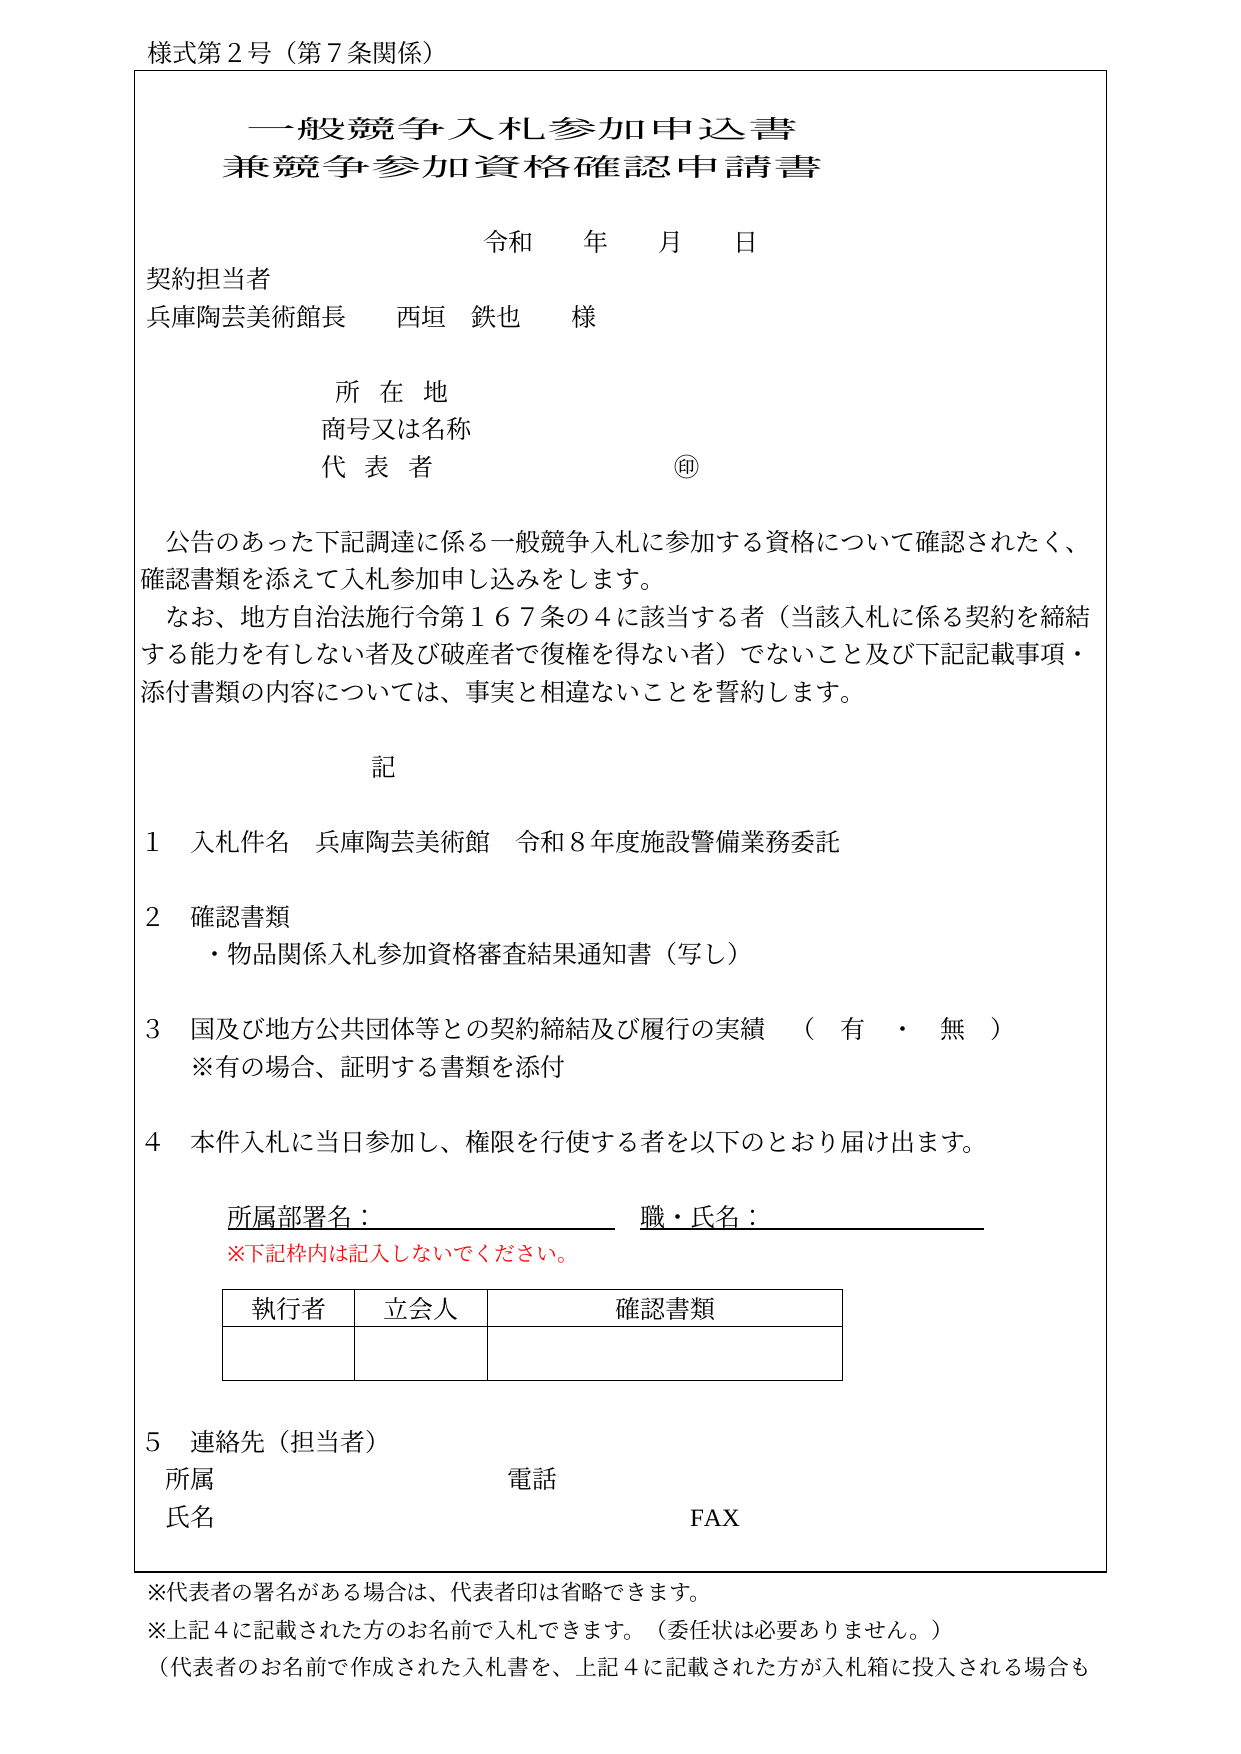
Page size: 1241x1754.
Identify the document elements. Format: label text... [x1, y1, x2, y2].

text ※代表者の署名がある場合は、代表者印は省略できます。 [148, 1573, 1092, 1610]
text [148, 1647, 1092, 1685]
text ※上記４に記載された方のお名前で入札できます。（委任状は必要ありません。） [148, 1610, 1092, 1647]
table_header 一般競争入札参加申込書 兼競争参加資格確認申請書 令和 年 月 日 契約担当者 兵庫陶芸美術館長 西垣 鉄也 様 所在地 商号又は名称 代表者 ㊞ 公告のあった下記調達に係る一般競争入札に参加する資格について確認されたく、確認書類を添えて入札参加申し込みをします。 なお、地方自治法施行令第１６７条の４に該当する者（当該入札に係る契約を締結する能力を有しない者及び破産者で復権を得ない者）でないこと及び下記記載事項・添付書類の内容については、事実と相違ないことを誓約します。 記 １ 入札件名 兵庫陶芸美術館 令和８年度施設警備業務委託 ２ 確認書類 ・物品関係入札参加資格審査結果通知書（写し） ３ 国及び地方公共団体等との契約締結及び履行の実績 （ 有 ・ 無 ） ※有の場合、証明する書類を添付 ４ 本件入札に当日参加し、権限を行使する者を以下のとおり届け出ます。 所属部署名： 職・氏名： ※下記枠内は記入しないでください。 ５ 連絡先（担当者） 所属 電話 氏名 FAX [135, 71, 1106, 1571]
text 様式第２号（第７条関係） [148, 33, 1092, 70]
